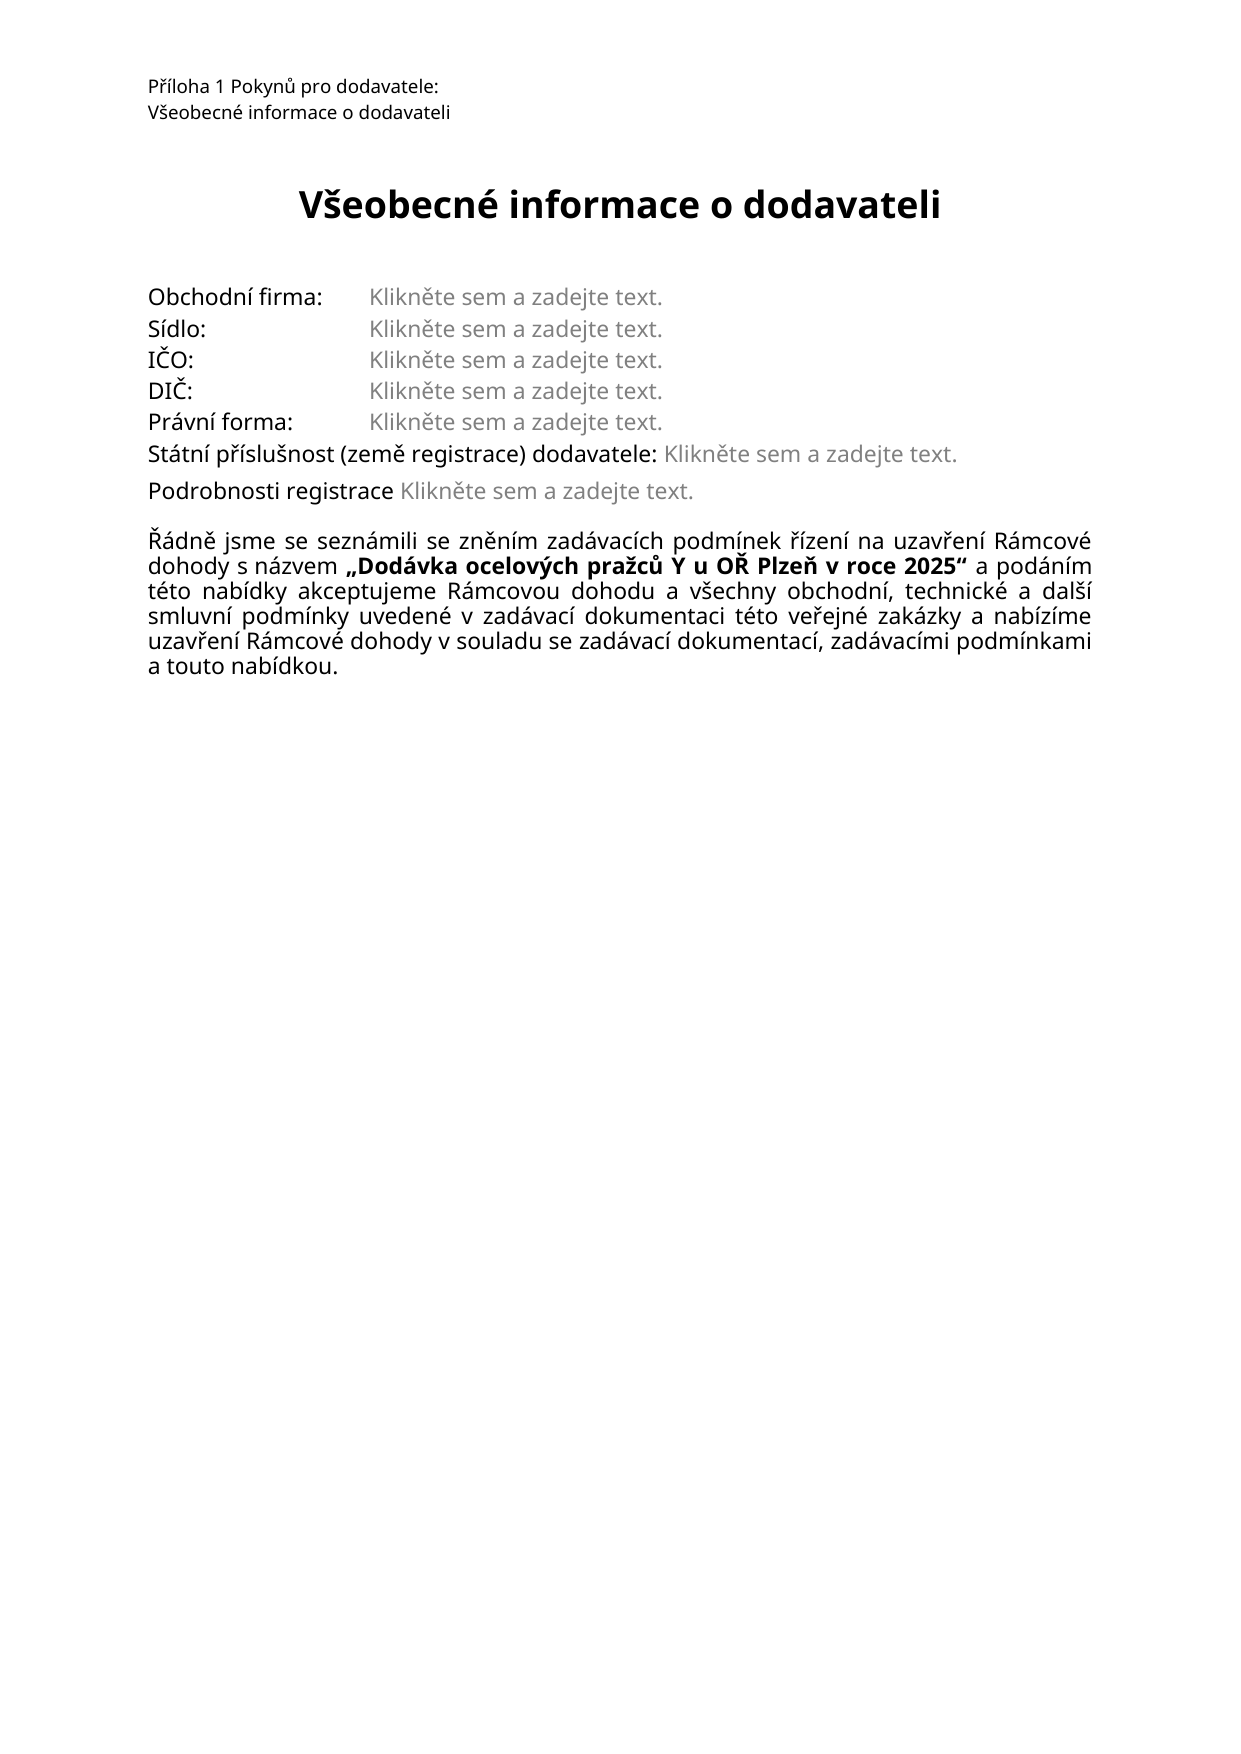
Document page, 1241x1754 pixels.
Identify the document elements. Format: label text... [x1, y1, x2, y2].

text Podrobnosti registrace [148, 479, 1093, 504]
text Státní příslušnost (země registrace) dodavatele: [148, 442, 1093, 467]
text IČO: [148, 348, 1093, 373]
text Sídlo: [148, 317, 1093, 342]
text DIČ: [148, 379, 1093, 404]
text Řádně jsme se seznámili se zněním zadávacích podmínek řízení na uzavření Rámcové dohody s názvem „Dodávka ocelových pražců Y u OŘ Plzeň v roce 2025“ a podáním této nabídky akceptujeme Rámcovou dohodu a všechny obchodní, technické a další smluvní podmínky uvedené v zadávací dokumentaci této veřejné zakázky a nabízíme uzavření Rámcové dohody v souladu se zadávací dokumentací, zadávacími podmínkami a touto nabídkou. [148, 529, 1093, 679]
title Všeobecné informace o dodavateli [148, 178, 1093, 229]
text Obchodní firma: [148, 286, 1093, 311]
text Právní forma: [148, 411, 1093, 436]
